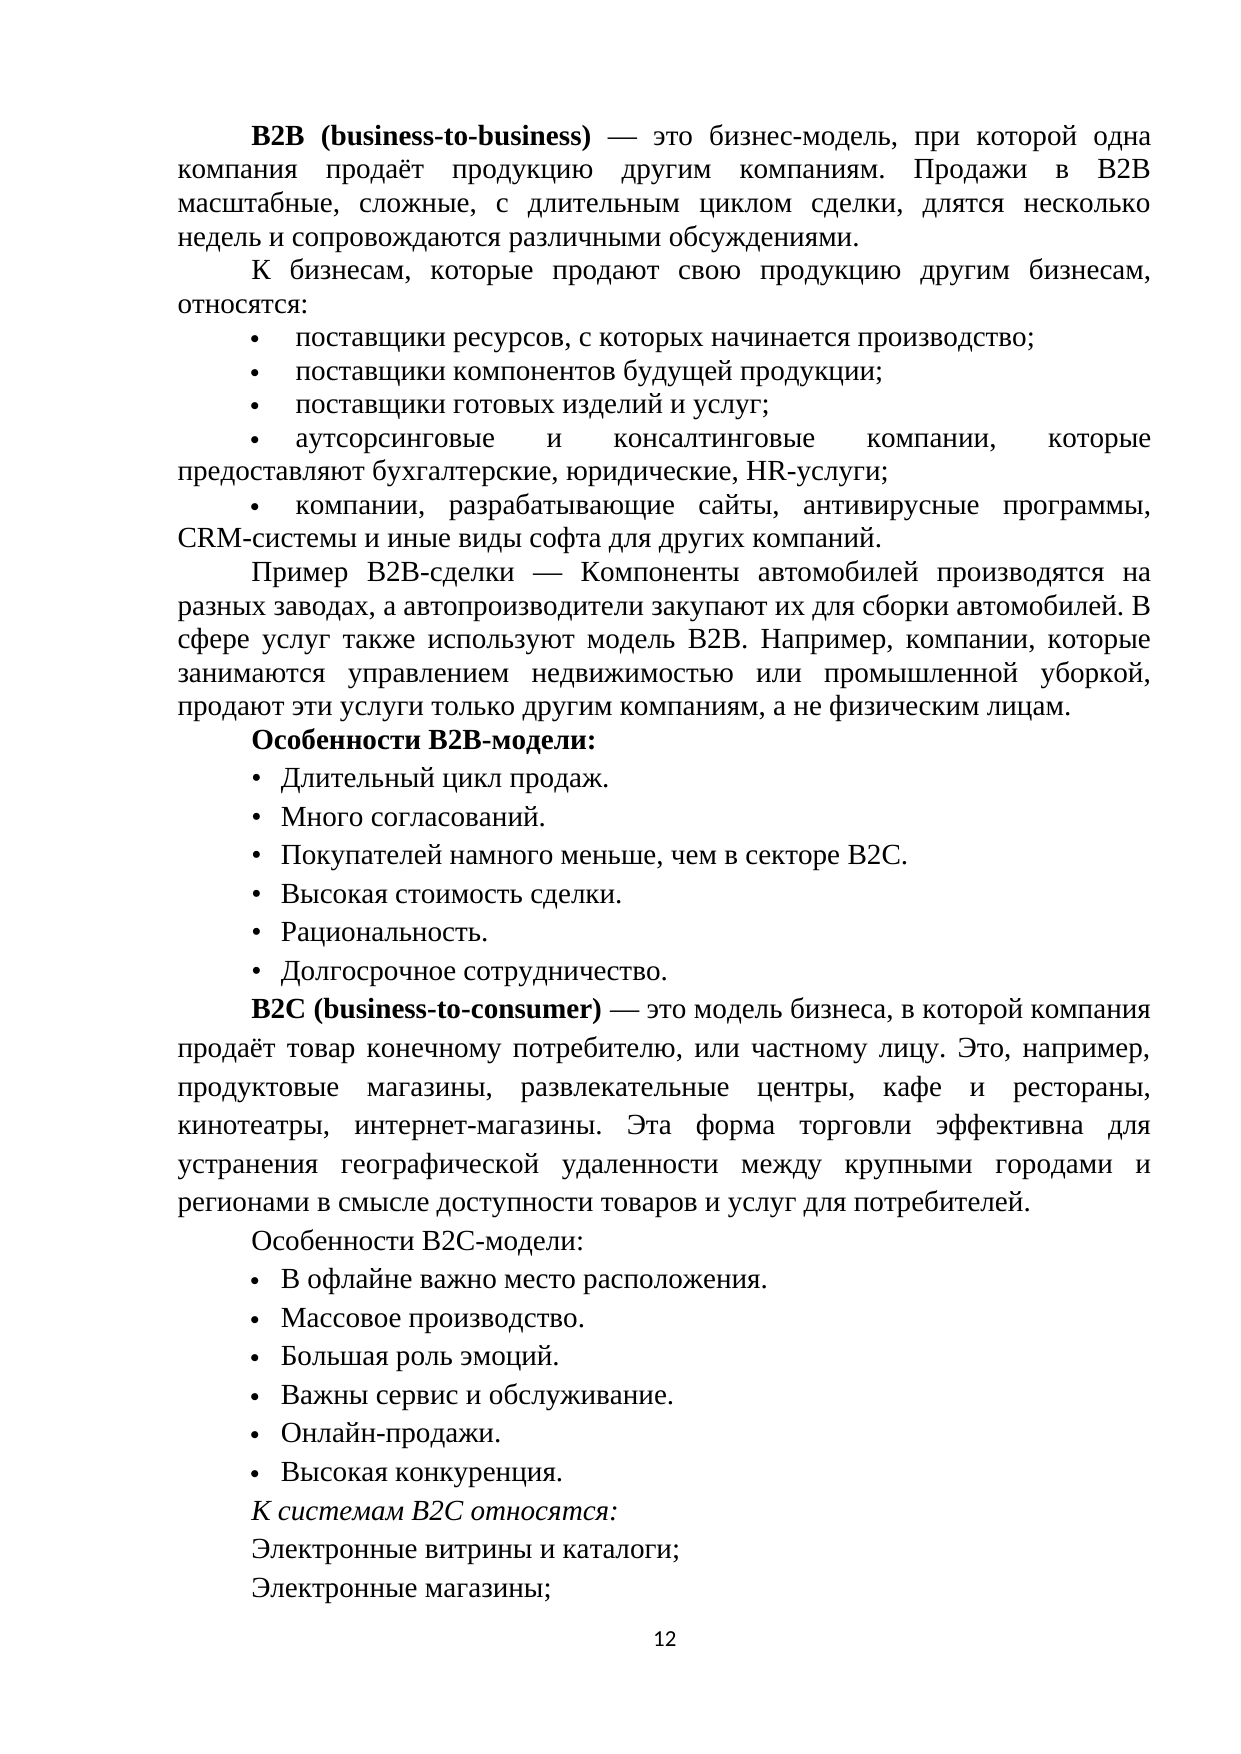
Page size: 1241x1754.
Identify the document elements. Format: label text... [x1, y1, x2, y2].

text Электронные магазины; [251, 1570, 1152, 1603]
text К бизнесам, которые продают свою продукцию другим бизнесам, относятся: [177, 252, 1152, 319]
list В офлайне важно место расположения. [177, 1261, 1152, 1295]
text • Покупателей намного меньше, чем в секторе B2C. [177, 837, 1152, 871]
list Онлайн-продажи. [177, 1416, 1152, 1449]
text Пример B2B-сделки — Компоненты автомобилей производятся на разных заводах, а автопроизводители закупают их для сборки автомобилей. В сфере услуг также используют модель B2B. Например, компании, которые занимаются управлением недвижимостью или промышленной уборкой, продают эти услуги только другим компаниям, а не физическим лицам. [177, 554, 1152, 722]
text • Рациональность. [177, 914, 1152, 948]
list Важны сервис и обслуживание. [177, 1377, 1152, 1411]
list Массовое производство. [177, 1300, 1152, 1333]
text Особенности B2B-модели: [177, 722, 1152, 755]
text B2B (business-to-business) — это бизнес-модель, при которой одна компания продаёт продукцию другим компаниям. Продажи в B2B масштабные, сложные, с длительным циклом сделки, длятся несколько недель и сопровождаются различными обсуждениями. [177, 118, 1152, 252]
list аутсорсинговые и консалтинговые компании, которые предоставляют бухгалтерские, юридические, HR-услуги; [177, 420, 1152, 487]
text К системам В2С относятся: [251, 1493, 1152, 1526]
text Особенности B2C-модели: [177, 1223, 1152, 1256]
list поставщики готовых изделий и услуг; [177, 386, 1152, 420]
list компании, разрабатывающие сайты, антивирусные программы, CRM-системы и иные виды софта для других компаний. [177, 487, 1152, 554]
text Электронные витрины и каталоги; [251, 1531, 1152, 1565]
text • Длительный цикл продаж. [177, 760, 1152, 794]
list Большая роль эмоций. [177, 1338, 1152, 1372]
list поставщики ресурсов, с которых начинается производство; [177, 319, 1152, 353]
text • Высокая стоимость сделки. [177, 876, 1152, 909]
text B2C (business-to-consumer) — это модель бизнеса, в которой компания продаёт товар конечному потребителю, или частному лицу. Это, например, продуктовые магазины, развлекательные центры, кафе и рестораны, кинотеатры, интернет-магазины. Эта форма торговли эффективна для устранения географической удаленности между крупными городами и регионами в смысле доступности товаров и услуг для потребителей. [177, 992, 1152, 1218]
text • Много согласований. [177, 799, 1152, 832]
list поставщики компонентов будущей продукции; [177, 353, 1152, 386]
text • Долгосрочное сотрудничество. [177, 953, 1152, 987]
list Высокая конкуренция. [177, 1454, 1152, 1488]
